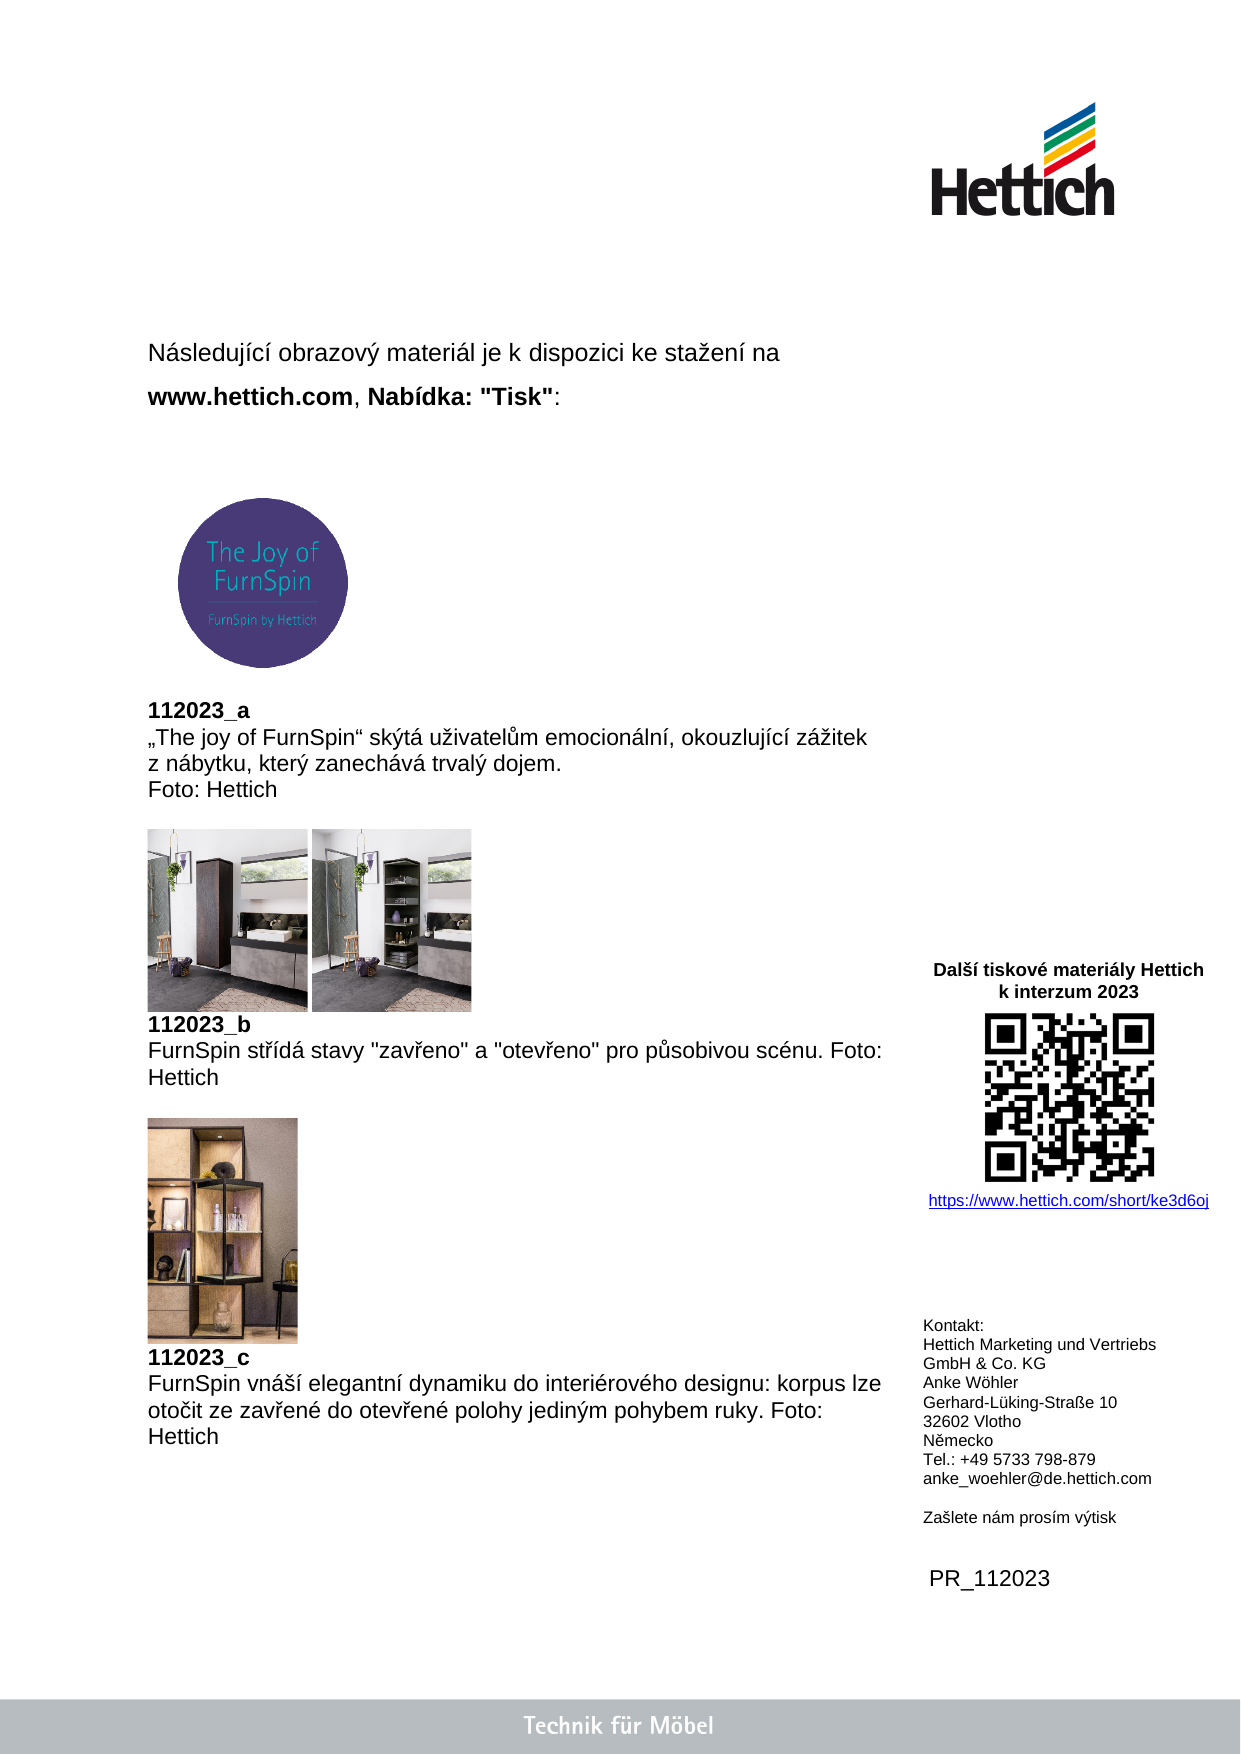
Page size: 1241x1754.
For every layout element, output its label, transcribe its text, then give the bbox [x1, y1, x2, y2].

picture [0, 1636, 1241, 1754]
picture [147, 1118, 298, 1344]
text Foto: Hettich [148, 776, 886, 803]
picture [147, 829, 472, 1012]
text 112023_b [148, 1011, 886, 1037]
picture [0, 21, 1239, 278]
text Následující obrazový materiál je k dispozici ke stažení na www.hettich.com, Nabídka: "Tisk": [148, 338, 886, 410]
text FurnSpin střídá stavy "zavřeno" a "otevřeno" pro působivou scénu. Foto: Hettich [148, 1037, 886, 1090]
text 112023_c [148, 1344, 886, 1370]
text FurnSpin vnáší elegantní dynamiku do interiérového designu: korpus lze otočit ze zavřené do otevřené polohy jediným pohybem ruky. Foto: Hettich [148, 1370, 886, 1449]
picture [147, 467, 378, 698]
text 112023_a „The joy of FurnSpin“ skýtá uživatelům emocionální, okouzlující zážitek z nábytku, který zanechává trvalý dojem. [148, 697, 886, 776]
